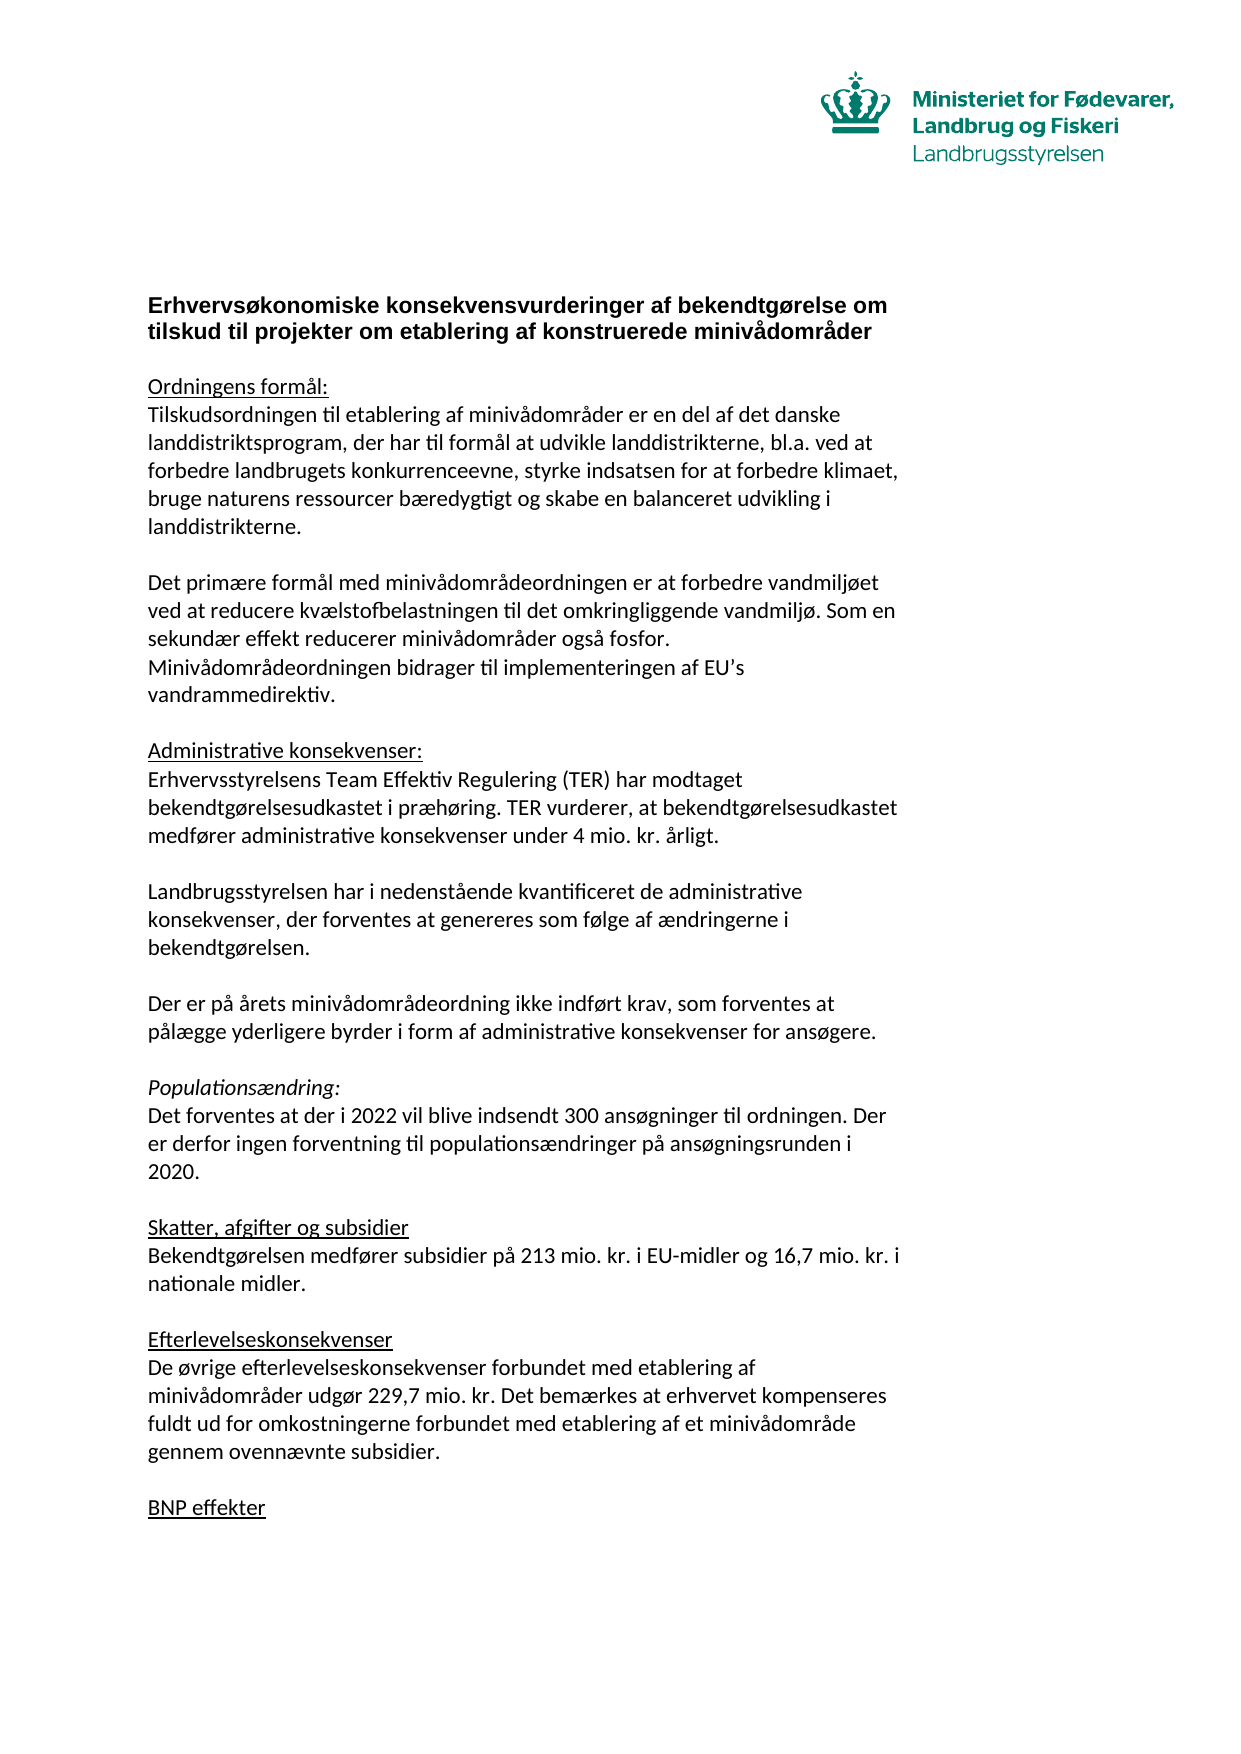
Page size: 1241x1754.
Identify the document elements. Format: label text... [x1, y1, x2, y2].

text Det primære formål med minivådområdeordningen er at forbedre vandmiljøet ved at reducere kvælstofbelastningen til det omkringliggende vandmiljø. Som en sekundær effekt reducerer minivådområder også fosfor. Minivådområdeordningen bidrager til implementeringen af EU’s vandrammedirektiv. [148, 568, 909, 709]
text Populationsændring: [148, 1073, 909, 1101]
text Der er på årets minivådområdeordning ikke indført krav, som forventes at pålægge yderligere byrder i form af administrative konsekvenser for ansøgere. [148, 989, 909, 1045]
text Landbrugsstyrelsen har i nedenstående kvantificeret de administrative konsekvenser, der forventes at genereres som følge af ændringerne i bekendtgørelsen. [148, 877, 909, 961]
text Det forventes at der i 2022 vil blive indsendt 300 ansøgninger til ordningen. Der er derfor ingen forventning til populationsændringer på ansøgningsrunden i 2020. [148, 1101, 909, 1185]
text Efterlevelseskonsekvenser [148, 1325, 909, 1353]
text Bekendtgørelsen medfører subsidier på 213 mio. kr. i EU-midler og 16,7 mio. kr. i nationale midler. [148, 1241, 909, 1297]
text Tilskudsordningen til etablering af minivådområder er en del af det danske landdistriktsprogram, der har til formål at udvikle landdistrikterne, bl.a. ved at forbedre landbrugets konkurrenceevne, styrke indsatsen for at forbedre klimaet, bruge naturens ressourcer bæredygtigt og skabe en balanceret udvikling i landdistrikterne. [148, 400, 909, 541]
text Administrative konsekvenser: [148, 737, 909, 765]
text Erhvervsstyrelsens Team Effektiv Regulering (TER) har modtaget bekendtgørelsesudkastet i præhøring. TER vurderer, at bekendtgørelsesudkastet medfører administrative konsekvenser under 4 mio. kr. årligt. [148, 765, 909, 849]
text Skatter, afgifter og subsidier [148, 1213, 909, 1241]
text Erhvervsøkonomiske konsekvensvurderinger af bekendtgørelse om tilskud til projekter om etablering af konstruerede minivådområder [148, 292, 909, 344]
text De øvrige efterlevelseskonsekvenser forbundet med etablering af minivådområder udgør 229,7 mio. kr. Det bemærkes at erhvervet kompenseres fuldt ud for omkostningerne forbundet med etablering af et minivådområde gennem ovennævnte subsidier. [148, 1353, 909, 1465]
text BNP effekter [148, 1493, 909, 1521]
text Ordningens formål: [148, 372, 909, 400]
